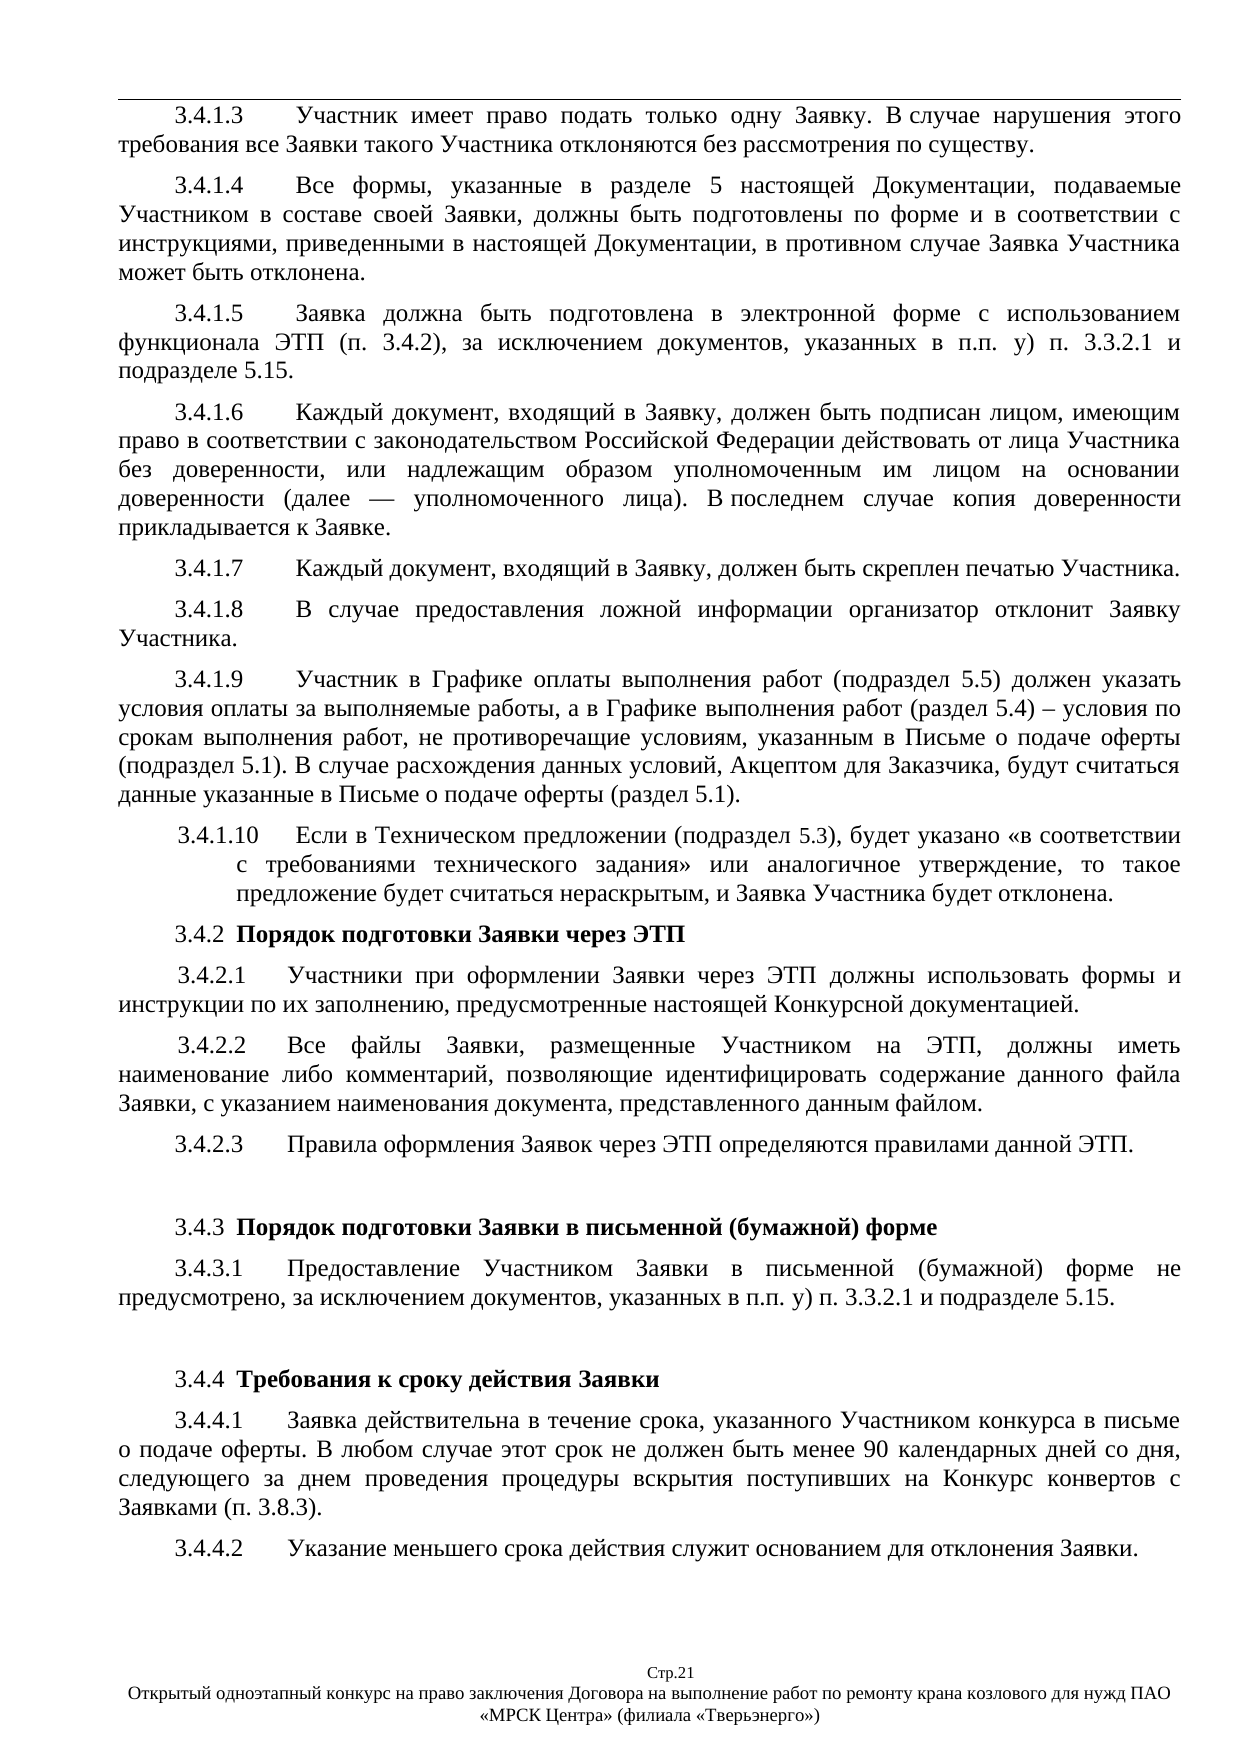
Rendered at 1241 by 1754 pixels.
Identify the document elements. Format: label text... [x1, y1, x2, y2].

list В случае предоставления ложной информации организатор отклонит Заявку Участника. [118, 594, 1181, 652]
list Заявка действительна в течение срока, указанного Участником конкурса в письме о подаче оферты. В любом случае этот срок не должен быть менее 90 календарных дней со дня, следующего за днем проведения процедуры вскрытия поступивших на Конкурс конвертов с Заявками (п. 3.8.3). [118, 1405, 1181, 1520]
list Каждый документ, входящий в Заявку, должен быть скреплен печатью Участника. [118, 553, 1181, 582]
list Предоставление Участником Заявки в письменной (бумажной) форме не предусмотрено, за исключением документов, указанных в п.п. ф) п. 3.3.2.1 и подразделе 5.15. [118, 1253, 1181, 1310]
list Все файлы Заявки, размещенные Участником на ЭТП, должны иметь наименование либо комментарий, позволяющие идентифицировать содержание данного файла Заявки, с указанием наименования документа, представленного данным файлом. [118, 1030, 1181, 1117]
list Заявка должна быть подготовлена в электронной форме с использованием функционала ЭТП (п. 3.4.2), за исключением документов, указанных в п.п. ф) п. 3.3.2.1 и подразделе 5.15. [118, 298, 1181, 384]
subtitle Порядок подготовки Заявки в письменной (бумажной) форме [174, 1212, 1181, 1240]
list Правила оформления Заявок через ЭТП определяются правилами данной ЭТП. [118, 1129, 1181, 1158]
subtitle Требования к сроку действия Заявки [174, 1364, 1181, 1393]
list Указание меньшего срока действия служит основанием для отклонения Заявки. [118, 1533, 1181, 1562]
subtitle Порядок подготовки Заявки через ЭТП [174, 919, 1181, 948]
list Все формы, указанные в разделе 5 настоящей Документации, подаваемые Участником в составе своей Заявки, должны быть подготовлены по форме и в соответствии с инструкциями, приведенными в настоящей Документации, в противном случае Заявка Участника может быть отклонена. [118, 170, 1181, 285]
list Участник в Графике оплаты выполнения работ (подраздел 5.5) должен указать условия оплаты за выполняемые работы, а в Графике выполнения работ (раздел 5.4) – условия по срокам выполнения работ, не противоречащие условиям, указанным в Письме о подаче оферты (подраздел 5.1). В случае расхождения данных условий, Акцептом для Заказчика, будут считаться данные указанные в Письме о подаче оферты (раздел 5.1). [118, 664, 1181, 808]
list Каждый документ, входящий в Заявку, должен быть подписан лицом, имеющим право в соответствии с законодательством Российской Федерации действовать от лица Участника без доверенности, или надлежащим образом уполномоченным им лицом на основании доверенности (далее — уполномоченного лица). В последнем случае копия доверенности прикладывается к Заявке. [118, 397, 1181, 540]
list Если в Техническом предложении (подраздел 5.3), будет указано «в соответствии с требованиями технического задания» или аналогичное утверждение, то такое предложение будет считаться нераскрытым, и Заявка Участника будет отклонена. [177, 820, 1181, 907]
list Участники при оформлении Заявки через ЭТП должны использовать формы и инструкции по их заполнению, предусмотренные настоящей Конкурсной документацией. [118, 960, 1181, 1018]
list Участник имеет право подать только одну Заявку. В случае нарушения этого требования все Заявки такого Участника отклоняются без рассмотрения по существу. [118, 100, 1181, 158]
